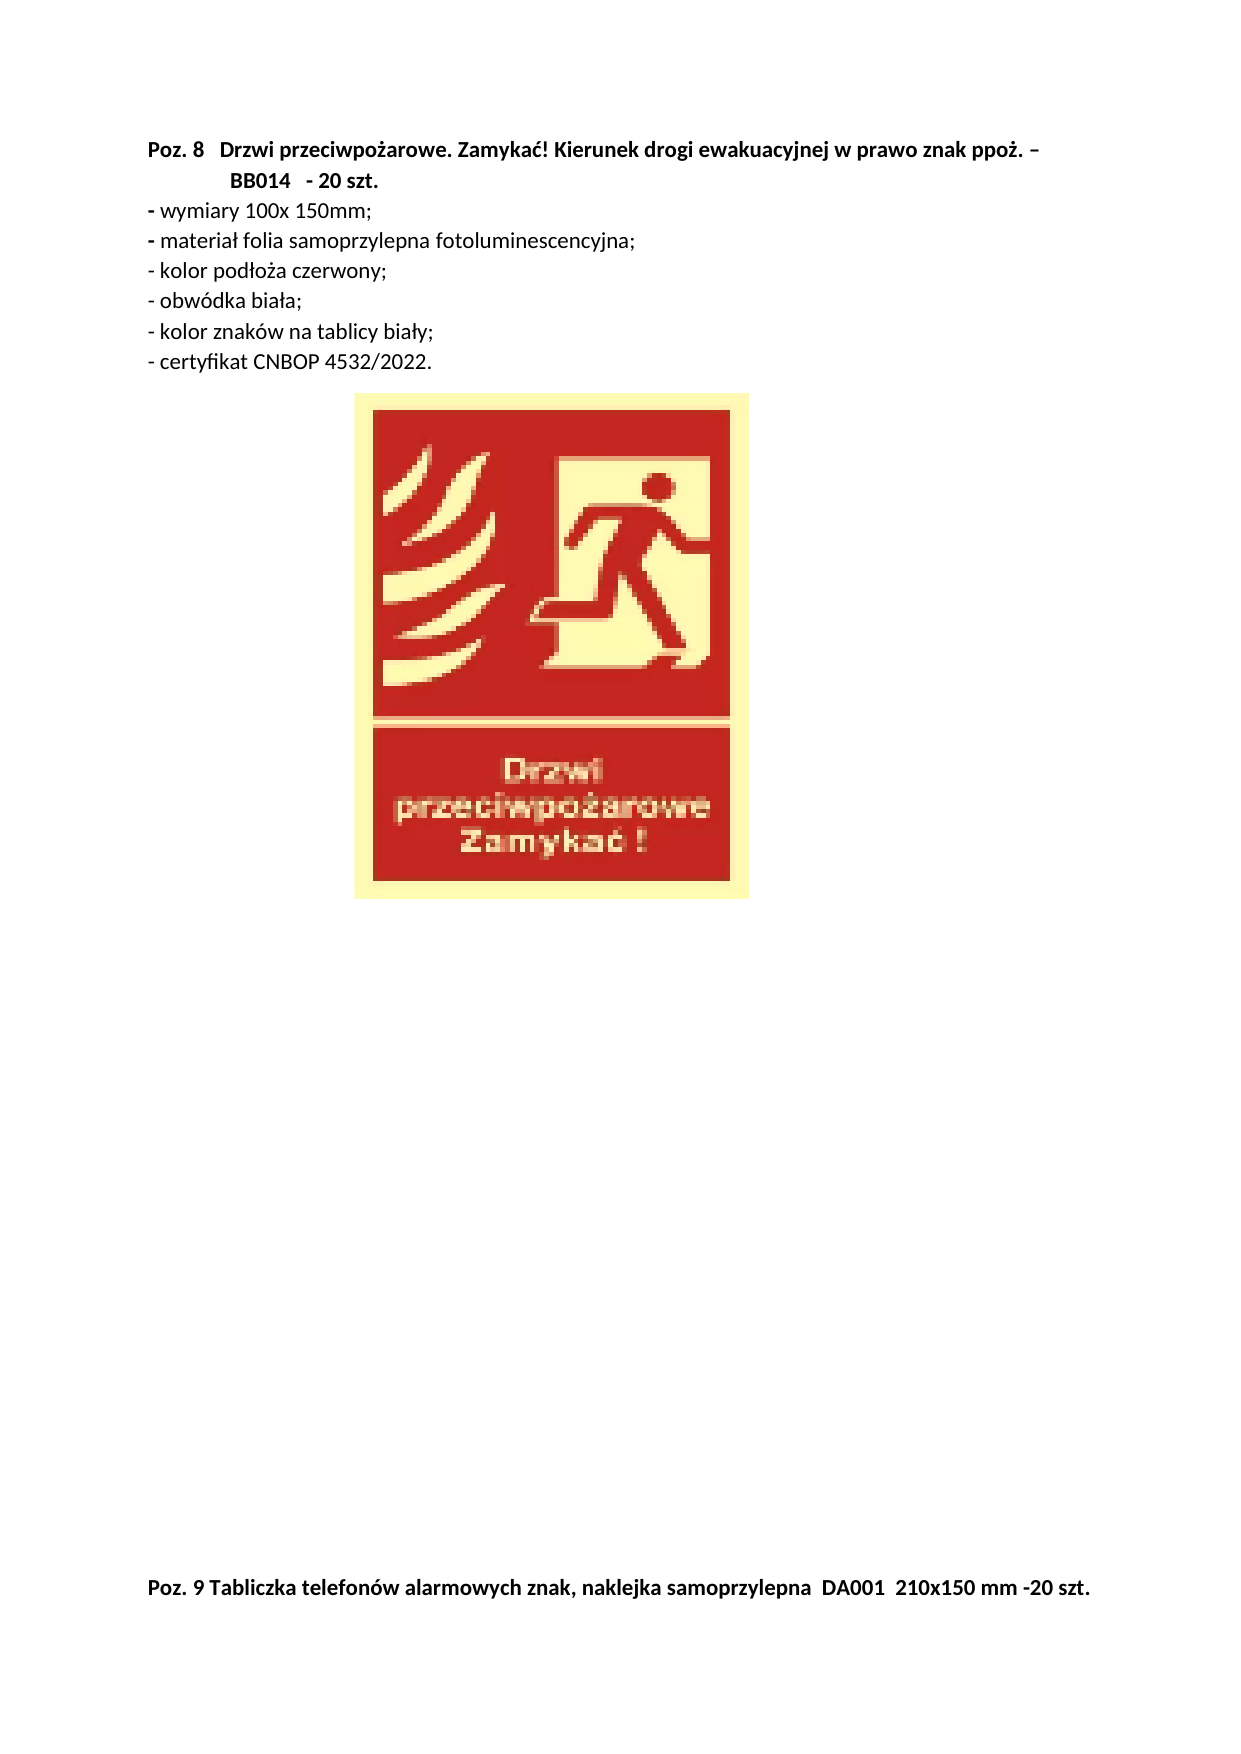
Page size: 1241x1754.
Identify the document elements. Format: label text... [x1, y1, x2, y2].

picture [354, 393, 749, 899]
text Poz. 9 Tabliczka telefonów alarmowych znak, naklejka samoprzylepna DA001 210x150 mm -20 szt. [148, 1573, 1093, 1601]
text Poz. 8 Drzwi przeciwpożarowe. Zamykać! Kierunek drogi ewakuacyjnej w prawo znak ppoż. – BB014 - 20 szt. - wymiary 100x 150mm; - materiał folia samoprzylepna fotoluminescencyjna; - kolor podłoża czerwony; - obwódka biała; - kolor znaków na tablicy biały; - certyfikat CNBOP 4532/2022. [148, 136, 1093, 375]
